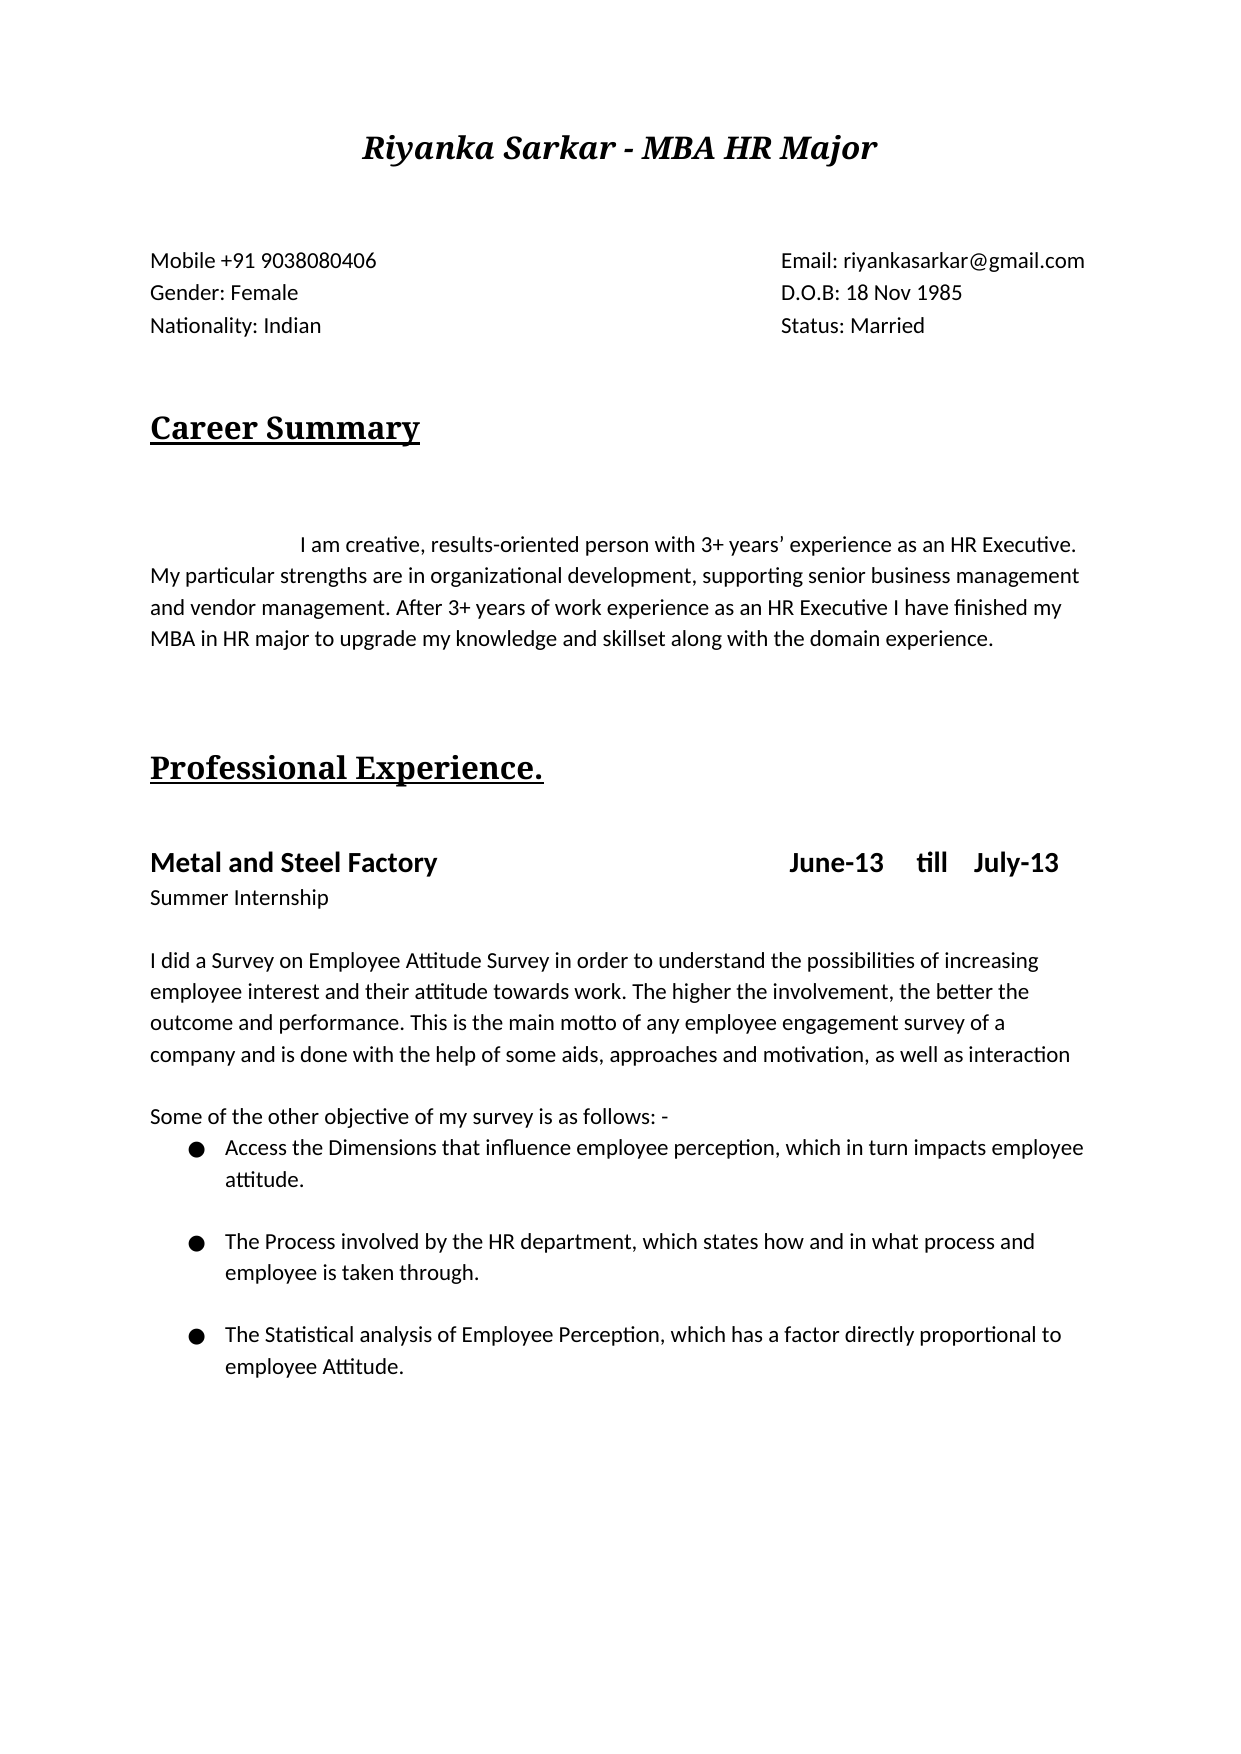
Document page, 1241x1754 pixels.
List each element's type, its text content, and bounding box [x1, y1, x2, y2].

list Access the Dimensions that influence employee perception, which in turn impacts employee attitude. [187, 1130, 1090, 1193]
text I am creative, results-oriented person with 3+ years’ experience as an HR Executive. My particular strengths are in organizational development, supporting senior business management and vendor management. After 3+ years of work experience as an HR Executive I have finished my MBA in HR major to upgrade my knowledge and skillset along with the domain experience. [150, 527, 1090, 652]
subtitle Professional Experience. [150, 746, 1090, 788]
text Some of the other objective of my survey is as follows: - [150, 1099, 1090, 1130]
text I did a Survey on Employee Attitude Survey in order to understand the possibilities of increasing employee interest and their attitude towards work. The higher the involvement, the better the outcome and performance. This is the main motto of any employee engagement survey of a company and is done with the help of some aids, approaches and motivation, as well as interaction [150, 943, 1090, 1068]
text Metal and Steel Factory June-13 till July-13 [150, 844, 1090, 880]
subtitle Career Summary [150, 406, 1090, 449]
text Summer Internship [150, 880, 1090, 911]
text Gender: Female D.O.B: 18 Nov 1985 Nationality: Indian Status: Married [150, 278, 1090, 339]
subtitle Riyanka Sarkar - MBA HR Major [150, 126, 1090, 168]
list The Process involved by the HR department, which states how and in what process and employee is taken through. [187, 1224, 1090, 1286]
list The Statistical analysis of Employee Perception, which has a factor directly proportional to employee Attitude. [187, 1318, 1090, 1380]
text Mobile +91 9038080406 Email: riyankasarkar@gmail.com [150, 246, 1090, 274]
